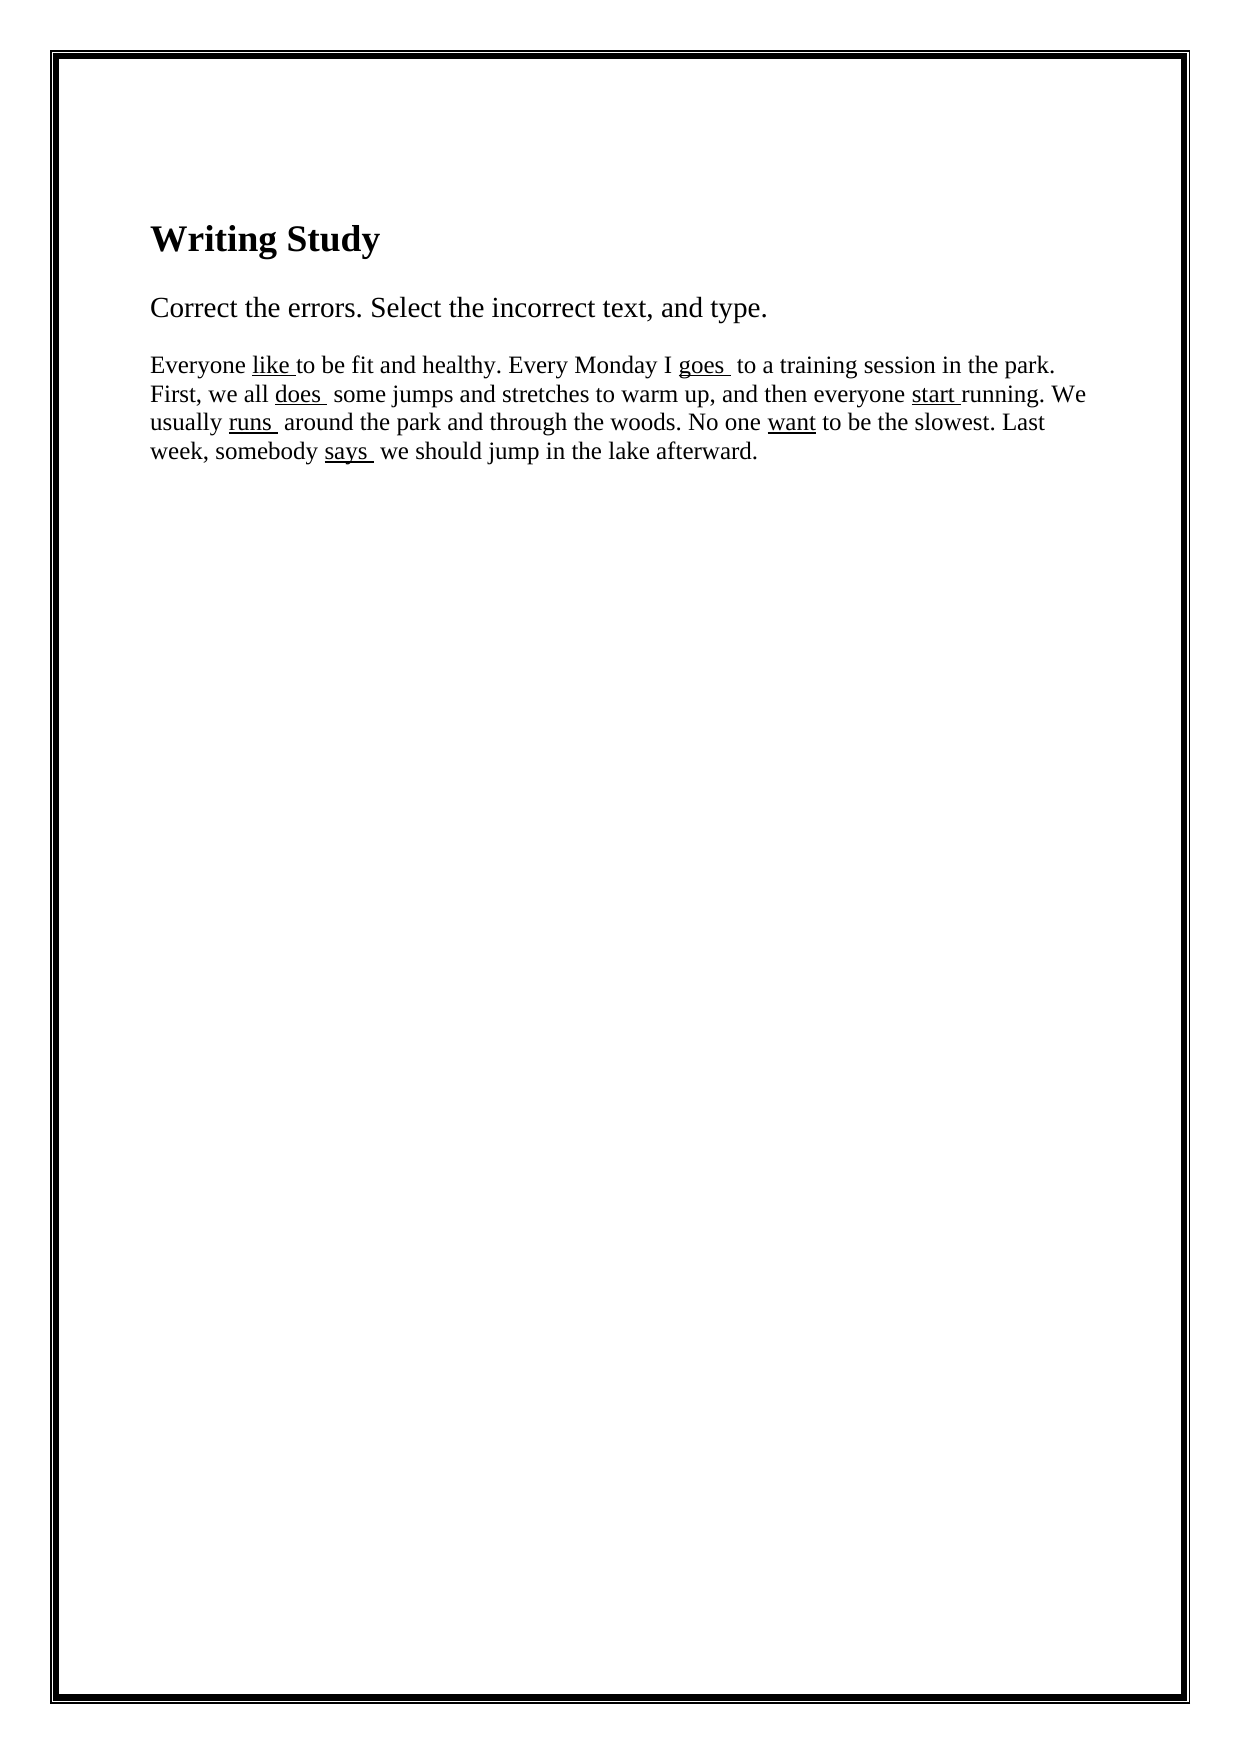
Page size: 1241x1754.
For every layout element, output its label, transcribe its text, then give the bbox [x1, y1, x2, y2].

text Everyone like to be fit and healthy. Every Monday I goes to a training session in the park. First, we all does some jumps and stretches to warm up, and then everyone start running. We usually runs around the park and through the woods. No one want to be the slowest. Last week, somebody says we should jump in the lake afterward. [150, 350, 1090, 465]
text Correct the errors. Select the incorrect text, and type. [150, 291, 1090, 324]
text Writing Study [150, 216, 1090, 259]
